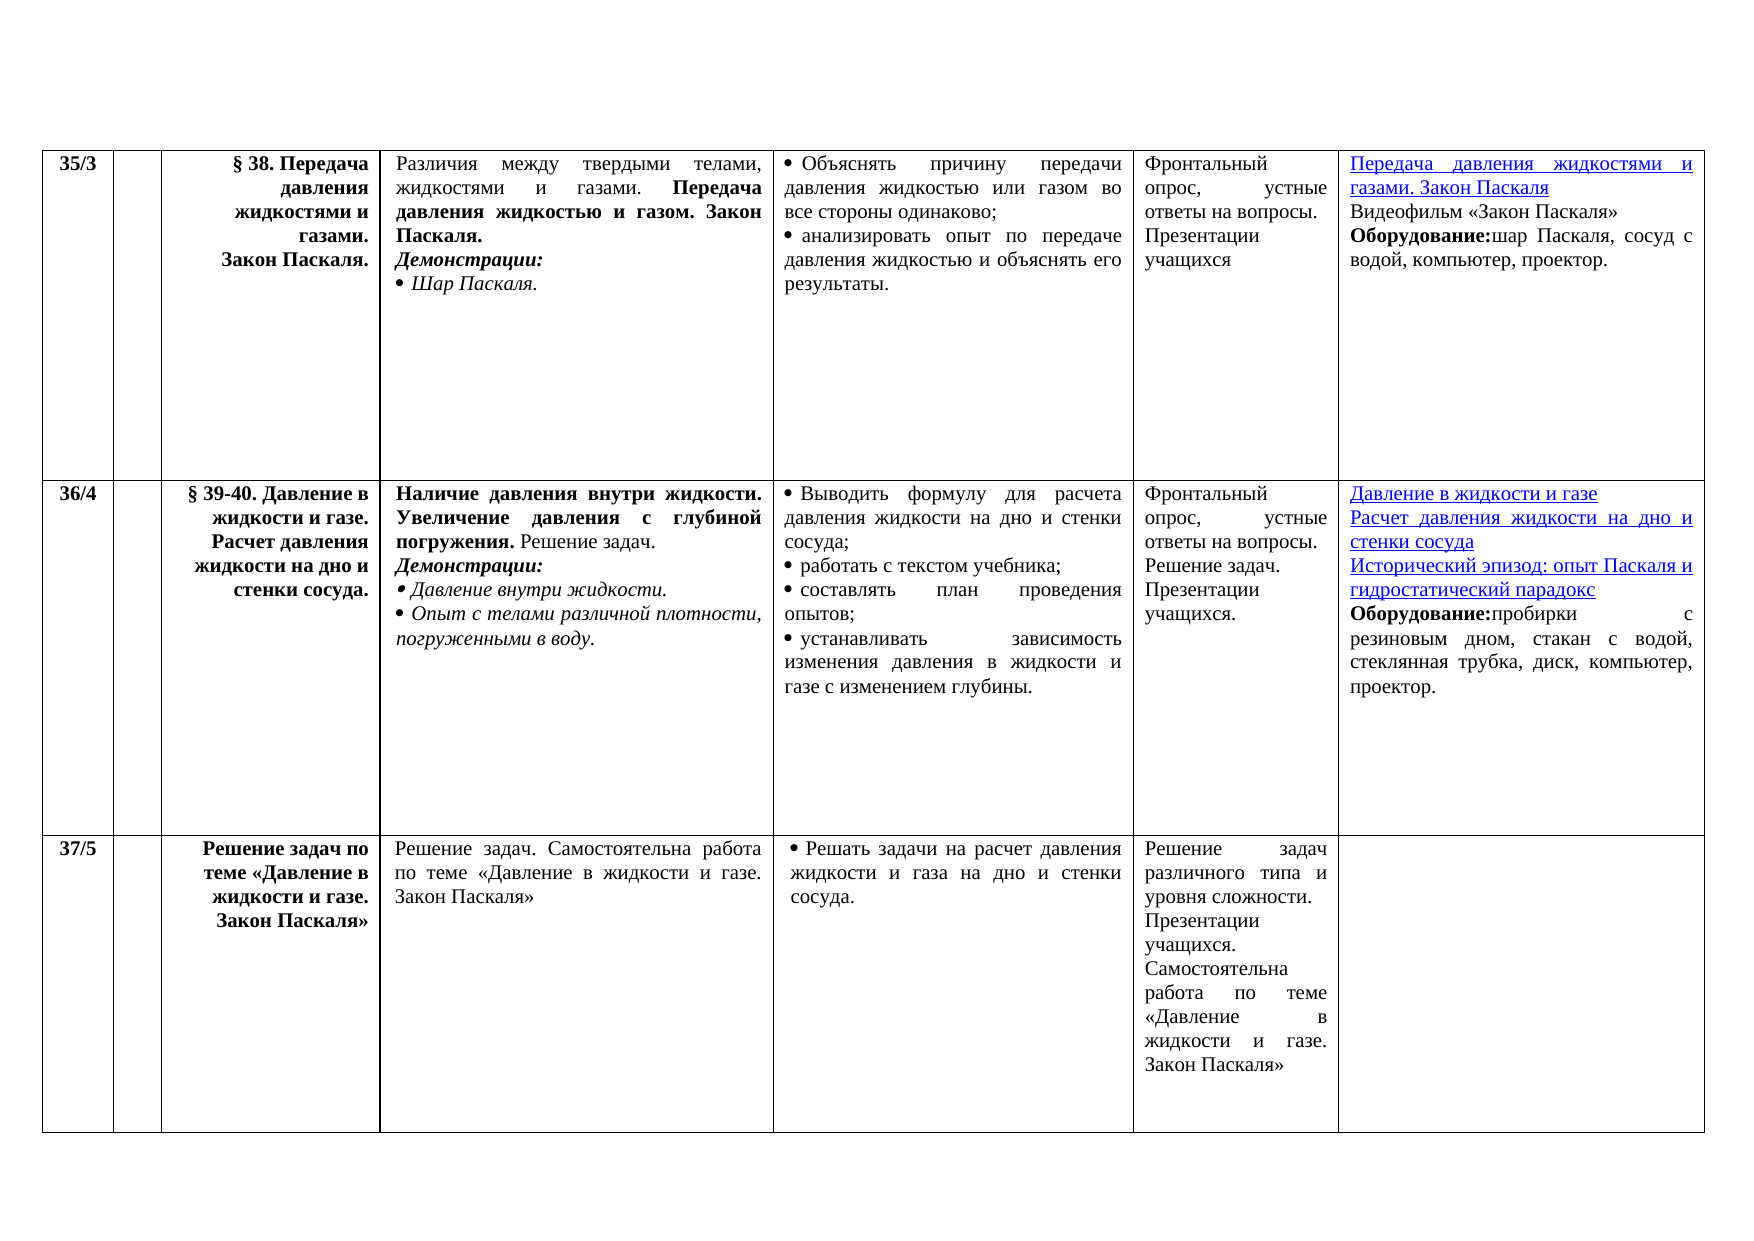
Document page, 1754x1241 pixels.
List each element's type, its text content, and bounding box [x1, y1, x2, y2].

table_cell 37/5 [43, 836, 113, 1132]
table_cell Решение задач по теме «Давление в жидкости и газе. Закон Паскаля» [162, 836, 379, 1132]
table_cell 35/3 [43, 151, 113, 480]
table_cell Решение задач различного типа и уровня сложности. Презентации учащихся. Самостоятельна работа по теме «Давление в жидкости и газе. Закон Паскаля» [1134, 836, 1338, 1132]
table_cell Решать задачи на расчет давления жидкости и газа на дно и стенки сосуда. [774, 836, 1133, 1132]
table_cell 36/4 [43, 481, 113, 835]
table_cell Выводить формулу для расчета давления жидкости на дно и стенки сосуда; работать с текстом учебника; составлять план проведения опытов; устанавливать зависимость изменения давления в жидкости и газе с изменением глубины. [774, 481, 1133, 835]
table_cell § 38. Передача давления жидкостями и газами. Закон Паскаля. [162, 151, 379, 480]
table_cell [1339, 836, 1704, 1132]
table_cell Фронтальный опрос, устные ответы на вопросы. Презентации учащихся [1134, 151, 1338, 480]
table_cell [114, 151, 161, 480]
table_cell § 39-40. Давление в жидкости и газе. Расчет давления жидкости на дно и стенки сосуда. [162, 481, 379, 835]
table_cell [114, 481, 161, 835]
table_cell Решение задач. Самостоятельна работа по теме «Давление в жидкости и газе. Закон Паскаля» [381, 836, 773, 1132]
table_cell Давление в жидкости и газе Расчет давления жидкости на дно и стенки сосуда Исторический эпизод: опыт Паскаля и гидростатический парадокс Оборудование:пробирки с резиновым дном, стакан с водой, стеклянная трубка, диск, компьютер, проектор. [1339, 481, 1704, 835]
table_cell [114, 836, 161, 1132]
table_cell Наличие давления внутри жидкости. Увеличение давления с глубиной погружения. Решение задач. Демонстрации: Давление внутри жидкости. Опыт с телами различной плотности, погруженными в воду. [381, 481, 773, 835]
table_cell Различия между твердыми телами, жидкостями и газами. Передача давления жидкостью и газом. Закон Паскаля. Демонстрации: Шар Паскаля. [381, 151, 773, 480]
table_cell Передача давления жидкостями и газами. Закон Паскаля Видеофильм «Закон Паскаля» Оборудование:шар Паскаля, сосуд с водой, компьютер, проектор. [1339, 151, 1704, 480]
table_cell Фронтальный опрос, устные ответы на вопросы. Решение задач. Презентации учащихся. [1134, 481, 1338, 835]
table_cell Объяснять причину передачи давления жидкостью или газом во все стороны одинаково; анализировать опыт по передаче давления жидкостью и объяснять его результаты. [774, 151, 1133, 480]
